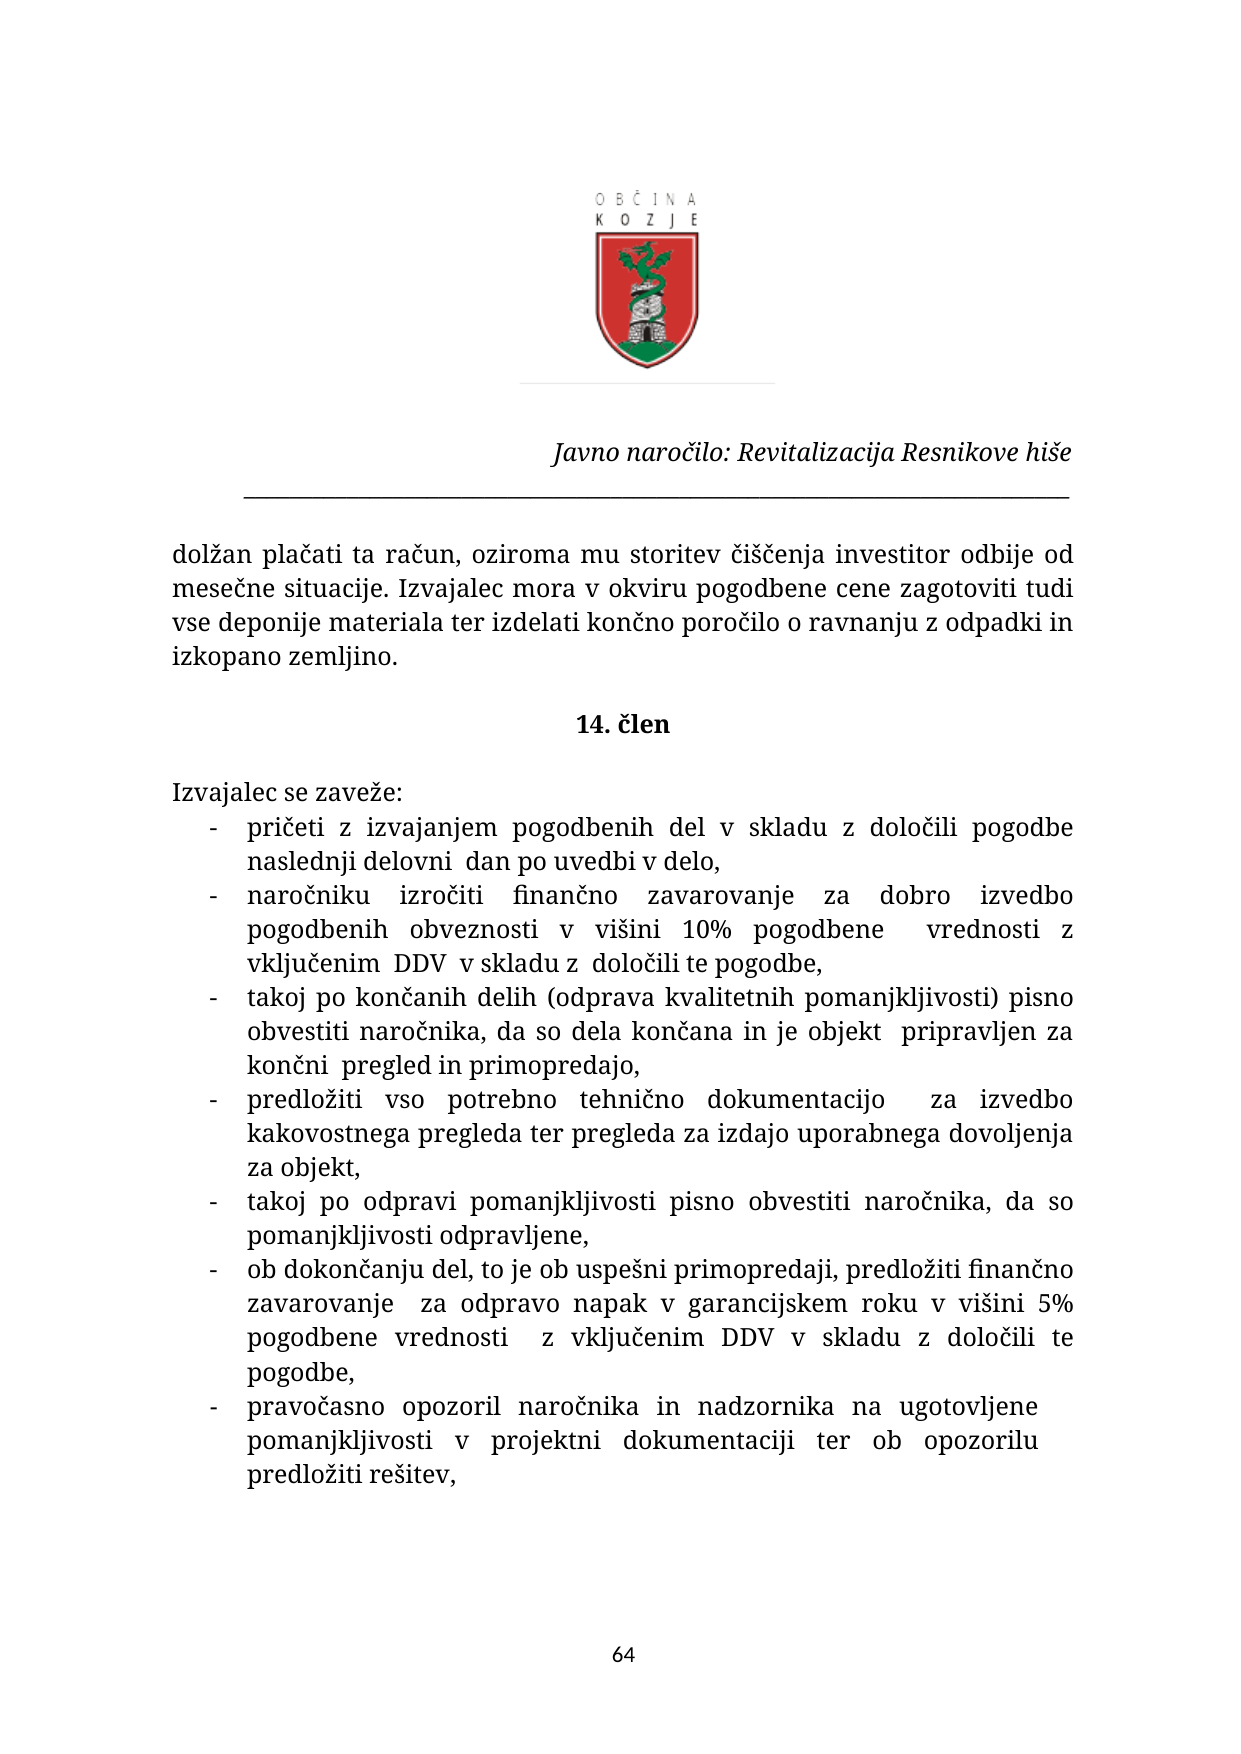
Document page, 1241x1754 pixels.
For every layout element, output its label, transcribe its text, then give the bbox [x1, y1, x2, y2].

list pričeti z izvajanjem pogodbenih del v skladu z določili pogodbe naslednji delovni dan po uvedbi v delo, [209, 809, 1074, 877]
list pravočasno opozoril naročnika in nadzornika na ugotovljene pomanjkljivosti v projektni dokumentaciji ter ob opozorilu predložiti rešitev, [209, 1388, 1039, 1490]
list naročniku izročiti finančno zavarovanje za dobro izvedbo pogodbenih obveznosti v višini 10% pogodbene vrednosti z vključenim DDV v skladu z določili te pogodbe, [209, 877, 1074, 979]
text Izvajalec se zaveže: [172, 775, 708, 809]
list predložiti vso potrebno tehnično dokumentacijo za izvedbo kakovostnega pregleda ter pregleda za izdajo uporabnega dovoljenja za objekt, [209, 1082, 1074, 1184]
list ob dokončanju del, to je ob uspešni primopredaji, predložiti finančno zavarovanje za odpravo napak v garancijskem roku v višini 5% pogodbene vrednosti z vključenim DDV v skladu z določili te pogodbe, [209, 1252, 1074, 1388]
list takoj po končanih delih (odprava kvalitetnih pomanjkljivosti) pisno obvestiti naročnika, da so dela končana in je objekt pripravljen za končni pregled in primopredajo, [209, 979, 1074, 1082]
text Izvajalec mora po tehnološkem zaključku dela oziroma na poziv naročnika odstraniti z objekta ves ne vgrajen, neuporaben ali odpadni material in embalažo ter zapustiti delovno mesto in gradbišče popolnoma očiščeno (sprotna čiščenja gradbišča). Če tega ne stori, opravi to storitev drug izvajalec ali naročnik na stroške izvajalca, izvajalec pa je brez ugovora dolžan plačati ta račun, oziroma mu storitev čiščenja investitor odbije od mesečne situacije. Izvajalec mora v okviru pogodbene cene zagotoviti tudi vse deponije materiala ter izdelati končno poročilo o ravnanju z odpadki in izkopano zemljino. [172, 537, 1074, 673]
text 14. člen [172, 707, 1074, 741]
list takoj po odpravi pomanjkljivosti pisno obvestiti naročnika, da so pomanjkljivosti odpravljene, [209, 1184, 1074, 1252]
